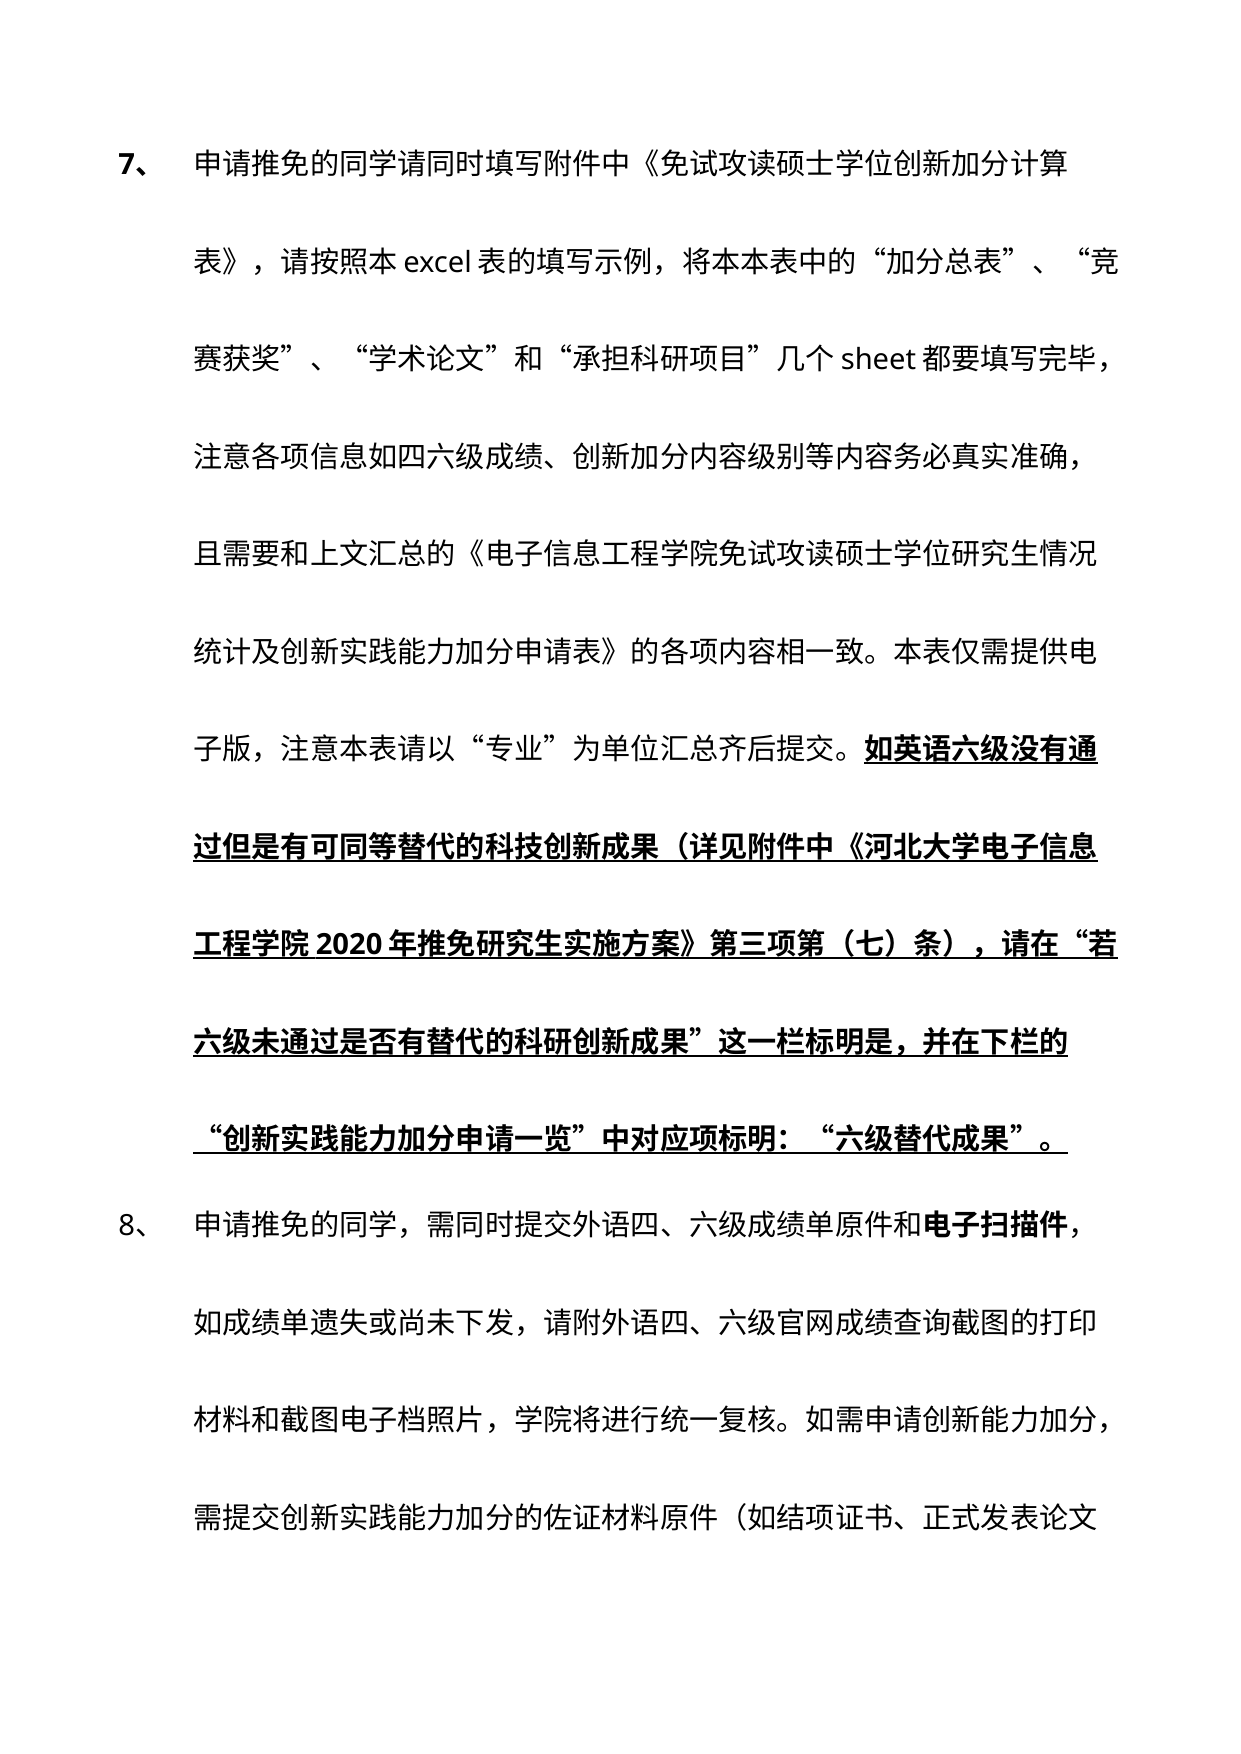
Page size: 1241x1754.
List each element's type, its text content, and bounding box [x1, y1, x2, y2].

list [118, 1191, 1122, 1548]
list 申请推免的同学请同时填写附件中《免试攻读硕士学位创新加分计算表》，请按照本excel表的填写示例，将本本表中的“加分总表”、“竞赛获奖”、“学术论文”和“承担科研项目”几个sheet都要填写完毕，注意各项信息如四六级成绩、创新加分内容级别等内容务必真实准确，且需要和上文汇总的《电子信息工程学院免试攻读硕士学位研究生情况统计及创新实践能力加分申请表》的各项内容相一致。本表仅需提供电子版，注意本表请以“专业”为单位汇总齐后提交。如英语六级没有通过但是有可同等替代的科技创新成果（详见附件中《河北大学电子信息工程学院2020年推免研究生实施方案》第三项第（七）条），请在“若六级未通过是否有替代的科研创新成果”这一栏标明是，并在下栏的“创新实践能力加分申请一览”中对应项标明：“六级替代成果”。 [118, 129, 1122, 1169]
